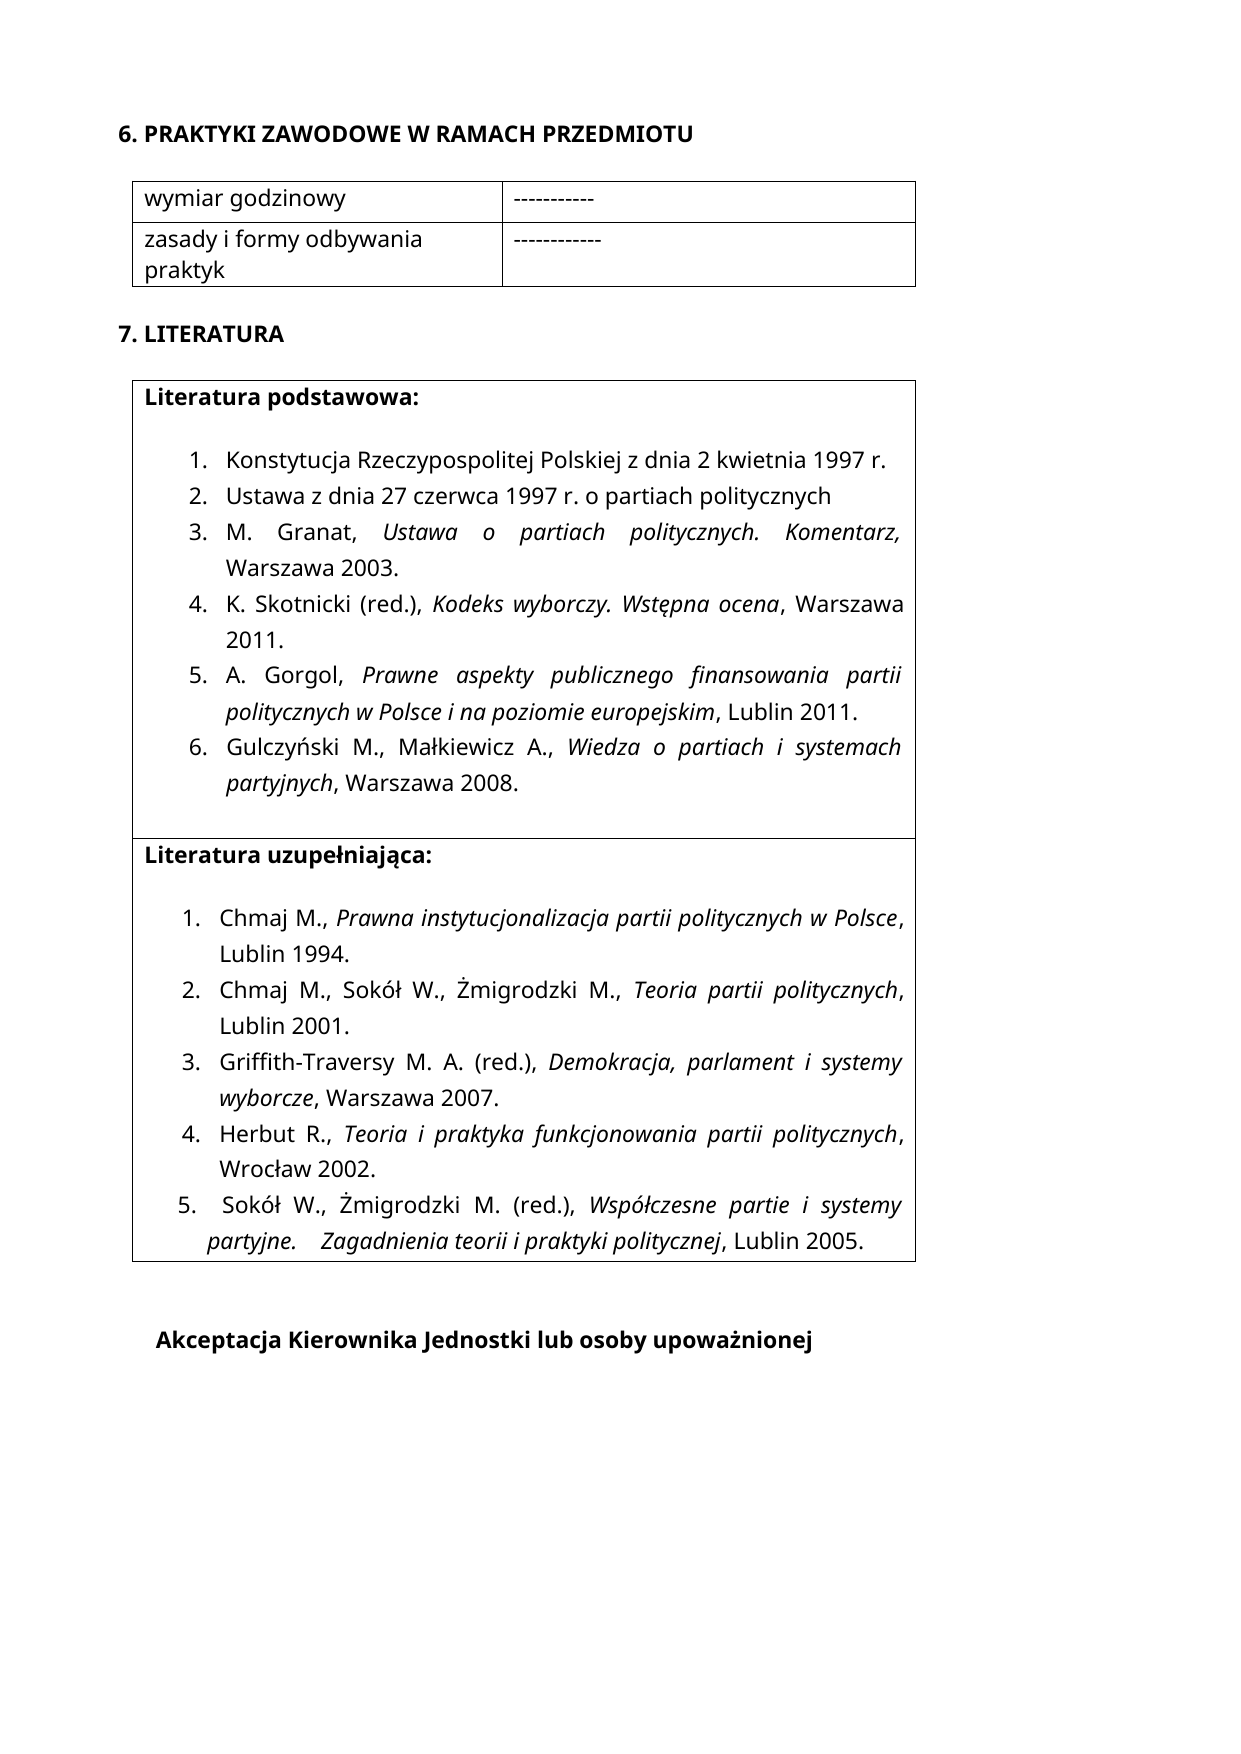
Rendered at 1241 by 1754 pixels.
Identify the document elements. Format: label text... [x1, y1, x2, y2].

table_cell ------------ [503, 223, 915, 286]
table_header ----------- [503, 182, 915, 222]
table_header wymiar godzinowy [133, 182, 502, 222]
text 6. PRAKTYKI ZAWODOWE W RAMACH PRZEDMIOTU [118, 118, 1122, 149]
text Akceptacja Kierownika Jednostki lub osoby upoważnionej [156, 1324, 1122, 1356]
text 7. LITERATURA [118, 318, 1122, 349]
table_header Literatura podstawowa: Konstytucja Rzeczypospolitej Polskiej z dnia 2 kwietnia 1997 r. Ustawa z dnia 27 czerwca 1997 r. o partiach politycznych M. Granat, Ustawa o partiach politycznych. Komentarz, Warszawa 2003. K. Skotnicki (red.), Kodeks wyborczy. Wstępna ocena, Warszawa 2011. A. Gorgol, Prawne aspekty publicznego finansowania partii politycznych w Polsce i na poziomie europejskim, Lublin 2011. Gulczyński M., Małkiewicz A., Wiedza o partiach i systemach partyjnych, Warszawa 2008. [133, 381, 915, 838]
table_cell zasady i formy odbywania praktyk [133, 223, 502, 286]
table_cell Literatura uzupełniająca: Chmaj M., Prawna instytucjonalizacja partii politycznych w Polsce, Lublin 1994. Chmaj M., Sokół W., Żmigrodzki M., Teoria partii politycznych, Lublin 2001. Griffith-Traversy M. A. (red.), Demokracja, parlament i systemy wyborcze, Warszawa 2007. Herbut R., Teoria i praktyka funkcjonowania partii politycznych, Wrocław 2002. 5. Sokół W., Żmigrodzki M. (red.), Współczesne partie i systemy partyjne. Zagadnienia teorii i praktyki politycznej, Lublin 2005. [133, 839, 915, 1261]
